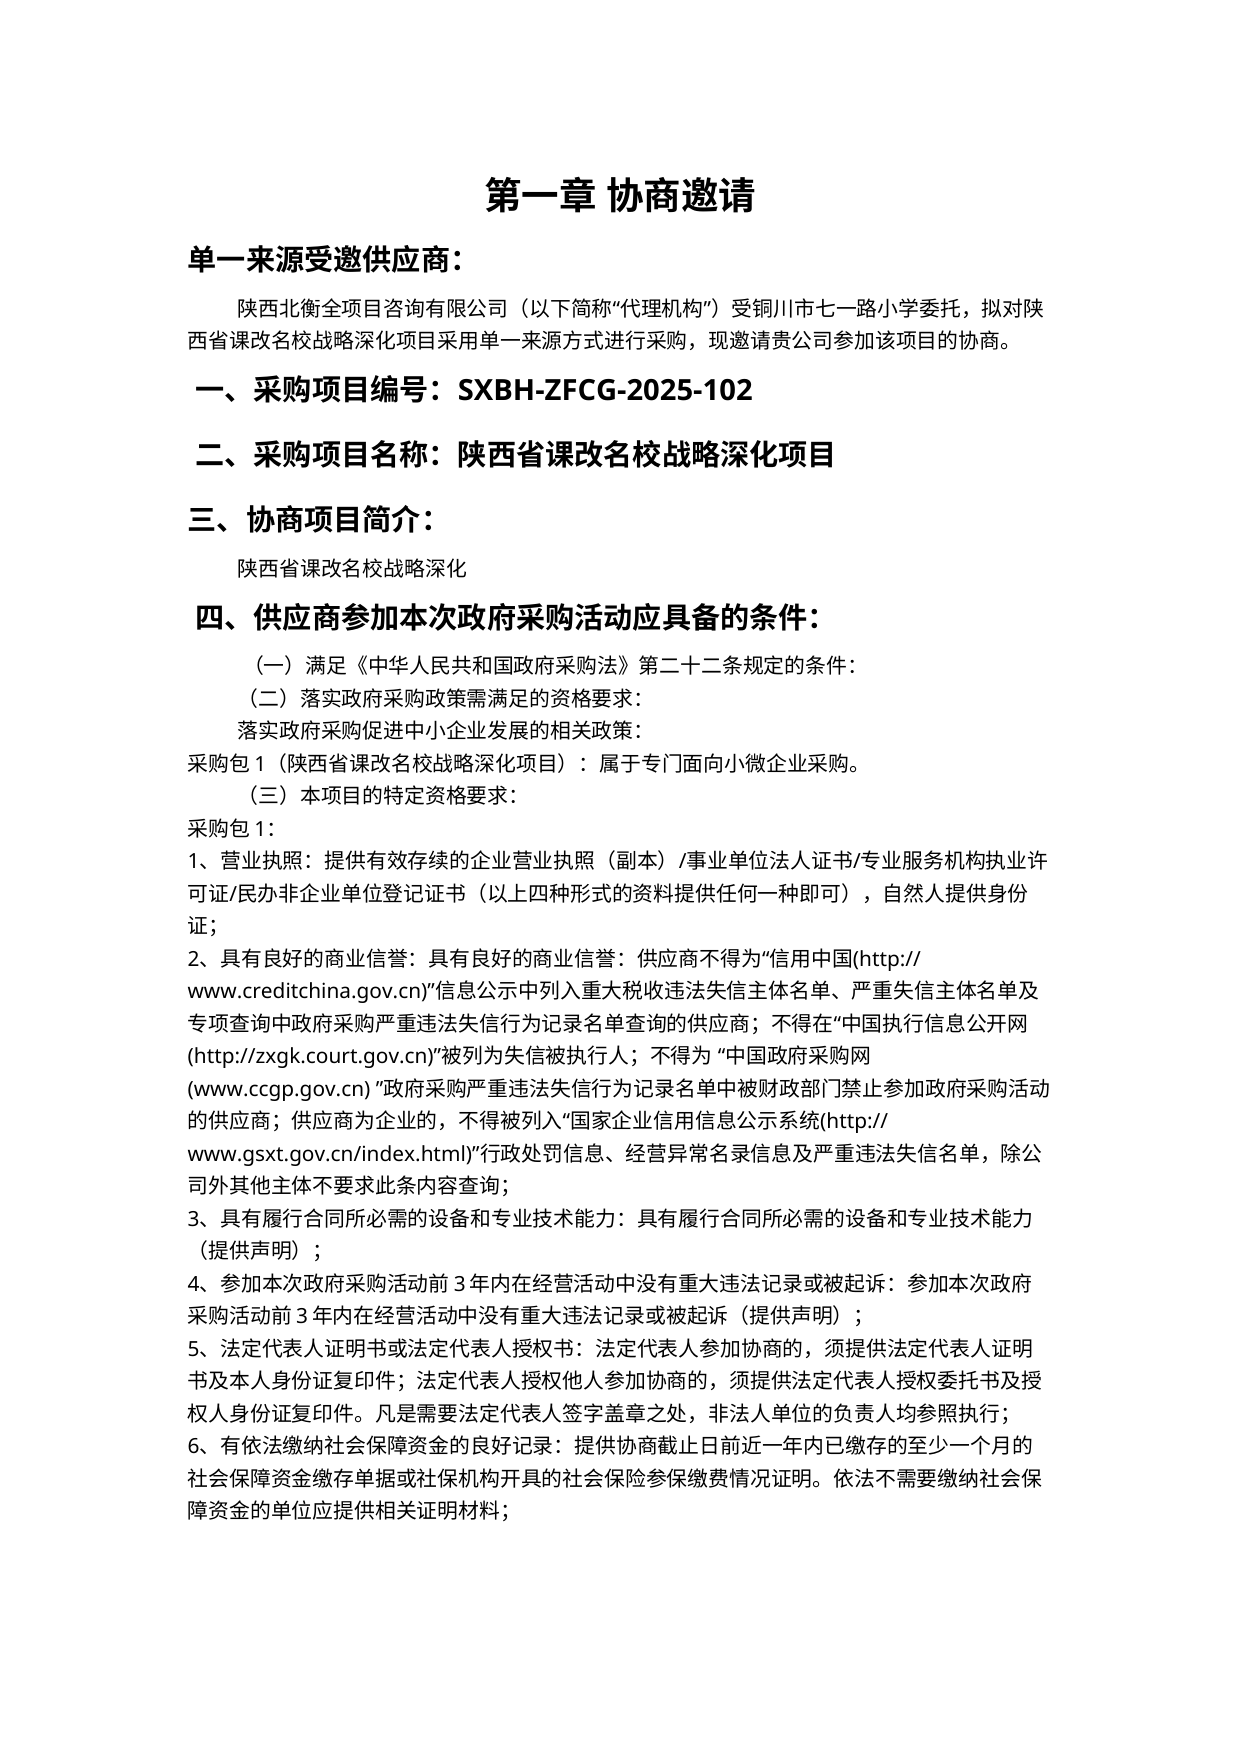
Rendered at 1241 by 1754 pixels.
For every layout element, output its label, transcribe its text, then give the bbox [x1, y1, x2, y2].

text 三、协商项目简介： [187, 487, 1053, 552]
text 落实政府采购促进中小企业发展的相关政策： [187, 714, 1053, 747]
text 四、供应商参加本次政府采购活动应具备的条件： [187, 584, 1053, 649]
text 1、营业执照：提供有效存续的企业营业执照（副本）/事业单位法人证书/专业服务机构执业许可证/民办非企业单位登记证书（以上四种形式的资料提供任何一种即可），自然人提供身份证； [187, 844, 1053, 942]
text 陕西北衡全项目咨询有限公司（以下简称“代理机构”）受铜川市七一路小学委托，拟对陕西省课改名校战略深化项目采用单一来源方式进行采购，现邀请贵公司参加该项目的协商。 [187, 292, 1053, 357]
text 单一来源受邀供应商： [187, 227, 1053, 292]
text （二）落实政府采购政策需满足的资格要求： [187, 682, 1053, 714]
text 3、具有履行合同所必需的设备和专业技术能力：具有履行合同所必需的设备和专业技术能力（提供声明）； [187, 1202, 1053, 1267]
text 二、采购项目名称：陕西省课改名校战略深化项目 [187, 422, 1053, 487]
text 一、采购项目编号：SXBH-ZFCG-2025-102 [187, 357, 1053, 422]
text 采购包1： [187, 812, 1053, 844]
text （三）本项目的特定资格要求： [187, 779, 1053, 812]
text 第一章 协商邀请 [187, 162, 1053, 227]
text 5、法定代表人证明书或法定代表人授权书：法定代表人参加协商的，须提供法定代表人证明书及本人身份证复印件；法定代表人授权他人参加协商的，须提供法定代表人授权委托书及授权人身份证复印件。凡是需要法定代表人签字盖章之处，非法人单位的负责人均参照执行； [187, 1332, 1053, 1429]
text （一）满足《中华人民共和国政府采购法》第二十二条规定的条件： [187, 649, 1053, 682]
text 4、参加本次政府采购活动前3年内在经营活动中没有重大违法记录或被起诉：参加本次政府采购活动前3年内在经营活动中没有重大违法记录或被起诉（提供声明）； [187, 1267, 1053, 1332]
text 2、具有良好的商业信誉：具有良好的商业信誉：供应商不得为“信用中国(http://www.creditchina.gov.cn)”信息公示中列入重大税收违法失信主体名单、严重失信主体名单及专项查询中政府采购严重违法失信行为记录名单查询的供应商；不得在“中国执行信息公开网(http://zxgk.court.gov.cn)”被列为失信被执行人；不得为 “中国政府采购网(www.ccgp.gov.cn) ”政府采购严重违法失信行为记录名单中被财政部门禁止参加政府采购活动的供应商；供应商为企业的，不得被列入“国家企业信用信息公示系统(http://www.gsxt.gov.cn/index.html)”行政处罚信息、经营异常名录信息及严重违法失信名单，除公司外其他主体不要求此条内容查询； [187, 942, 1053, 1202]
text 陕西省课改名校战略深化 [187, 552, 1053, 584]
text 6、有依法缴纳社会保障资金的良好记录：提供协商截止日前近一年内已缴存的至少一个月的社会保障资金缴存单据或社保机构开具的社会保险参保缴费情况证明。依法不需要缴纳社会保障资金的单位应提供相关证明材料； [187, 1429, 1053, 1527]
text 采购包1（陕西省课改名校战略深化项目）：属于专门面向小微企业采购。 [187, 747, 1053, 779]
